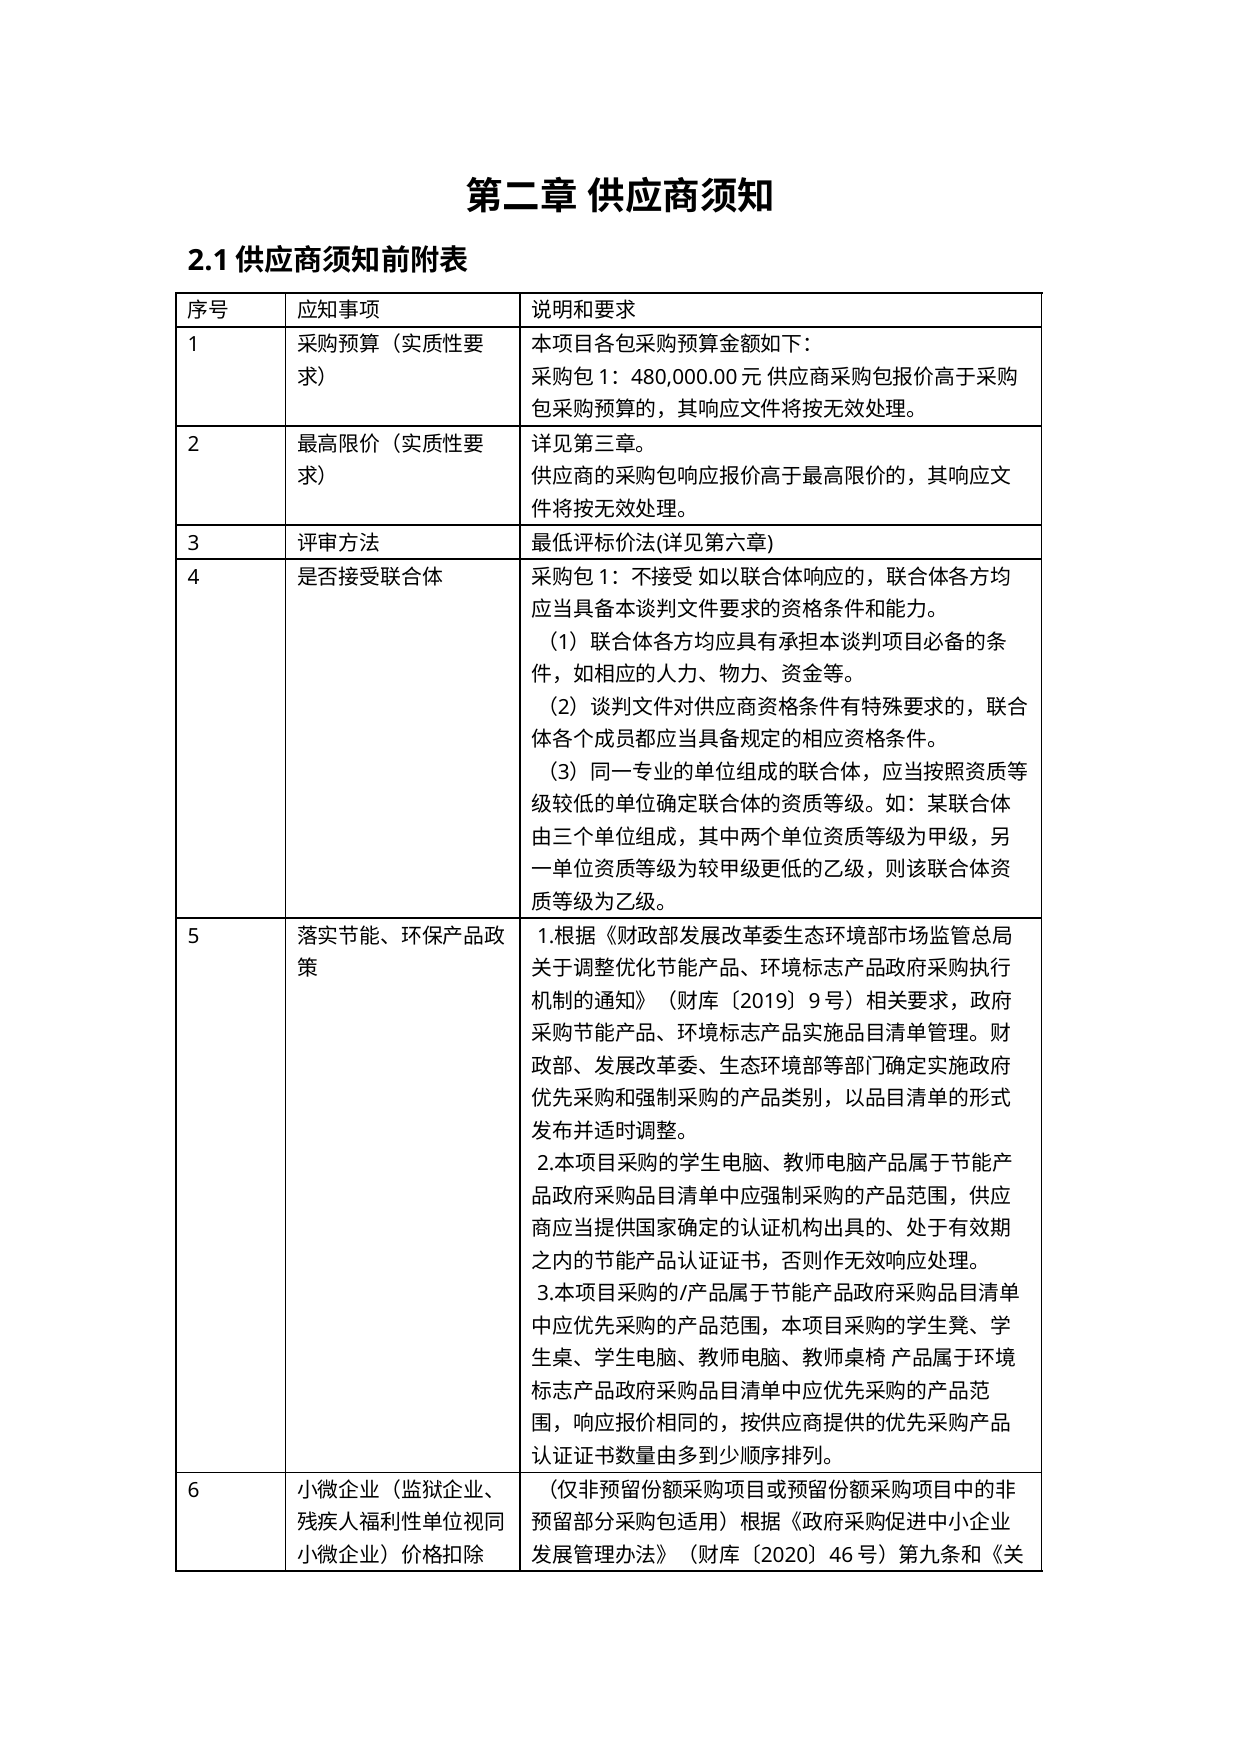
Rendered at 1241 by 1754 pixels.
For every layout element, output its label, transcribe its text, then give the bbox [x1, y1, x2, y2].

table_cell 采购预算（实质性要求） [286, 328, 519, 425]
table_header 应知事项 [286, 294, 519, 326]
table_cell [286, 1473, 519, 1570]
table_cell 采购包1：不接受 如以联合体响应的，联合体各方均应当具备本谈判文件要求的资格条件和能力。 （1）联合体各方均应具有承担本谈判项目必备的条件，如相应的人力、物力、资金等。 （2）谈判文件对供应商资格条件有特殊要求的，联合体各个成员都应当具备规定的相应资格条件。 （3）同一专业的单位组成的联合体，应当按照资质等级较低的单位确定联合体的资质等级。如：某联合体由三个单位组成，其中两个单位资质等级为甲级，另一单位资质等级为较甲级更低的乙级，则该联合体资质等级为乙级。 [521, 560, 1041, 917]
table_cell 详见第三章。 供应商的采购包响应报价高于最高限价的，其响应文件将按无效处理。 [521, 427, 1041, 524]
table_cell 2 [177, 427, 285, 524]
table_header 序号 [177, 294, 285, 326]
table_cell 3 [177, 526, 285, 558]
table_cell 1 [177, 328, 285, 425]
table_cell 评审方法 [286, 526, 519, 558]
table_cell 最低评标价法(详见第六章) [521, 526, 1041, 558]
table_header 说明和要求 [521, 294, 1041, 326]
text 2.1供应商须知前附表 [187, 227, 1053, 292]
table_cell 是否接受联合体 [286, 560, 519, 917]
table_cell 4 [177, 560, 285, 917]
text 第二章 供应商须知 [187, 162, 1053, 227]
table_cell 1.根据《财政部发展改革委生态环境部市场监管总局关于调整优化节能产品、环境标志产品政府采购执行机制的通知》（财库〔2019〕9号）相关要求，政府采购节能产品、环境标志产品实施品目清单管理。财政部、发展改革委、生态环境部等部门确定实施政府优先采购和强制采购的产品类别，以品目清单的形式发布并适时调整。 2.本项目采购的学生电脑、教师电脑产品属于节能产品政府采购品目清单中应强制采购的产品范围，供应商应当提供国家确定的认证机构出具的、处于有效期之内的节能产品认证证书，否则作无效响应处理。 3.本项目采购的/产品属于节能产品政府采购品目清单中应优先采购的产品范围，本项目采购的学生凳、学生桌、学生电脑、教师电脑、教师桌椅 产品属于环境标志产品政府采购品目清单中应优先采购的产品范围，响应报价相同的，按供应商提供的优先采购产品认证证书数量由多到少顺序排列。 [521, 919, 1041, 1471]
table_cell 6 [177, 1473, 285, 1570]
table_cell 最高限价（实质性要求） [286, 427, 519, 524]
table_cell 5 [177, 919, 285, 1471]
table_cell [521, 1473, 1041, 1570]
table_cell 本项目各包采购预算金额如下： 采购包1：480,000.00元 供应商采购包报价高于采购包采购预算的，其响应文件将按无效处理。 [521, 328, 1041, 425]
table_cell 落实节能、环保产品政策 [286, 919, 519, 1471]
